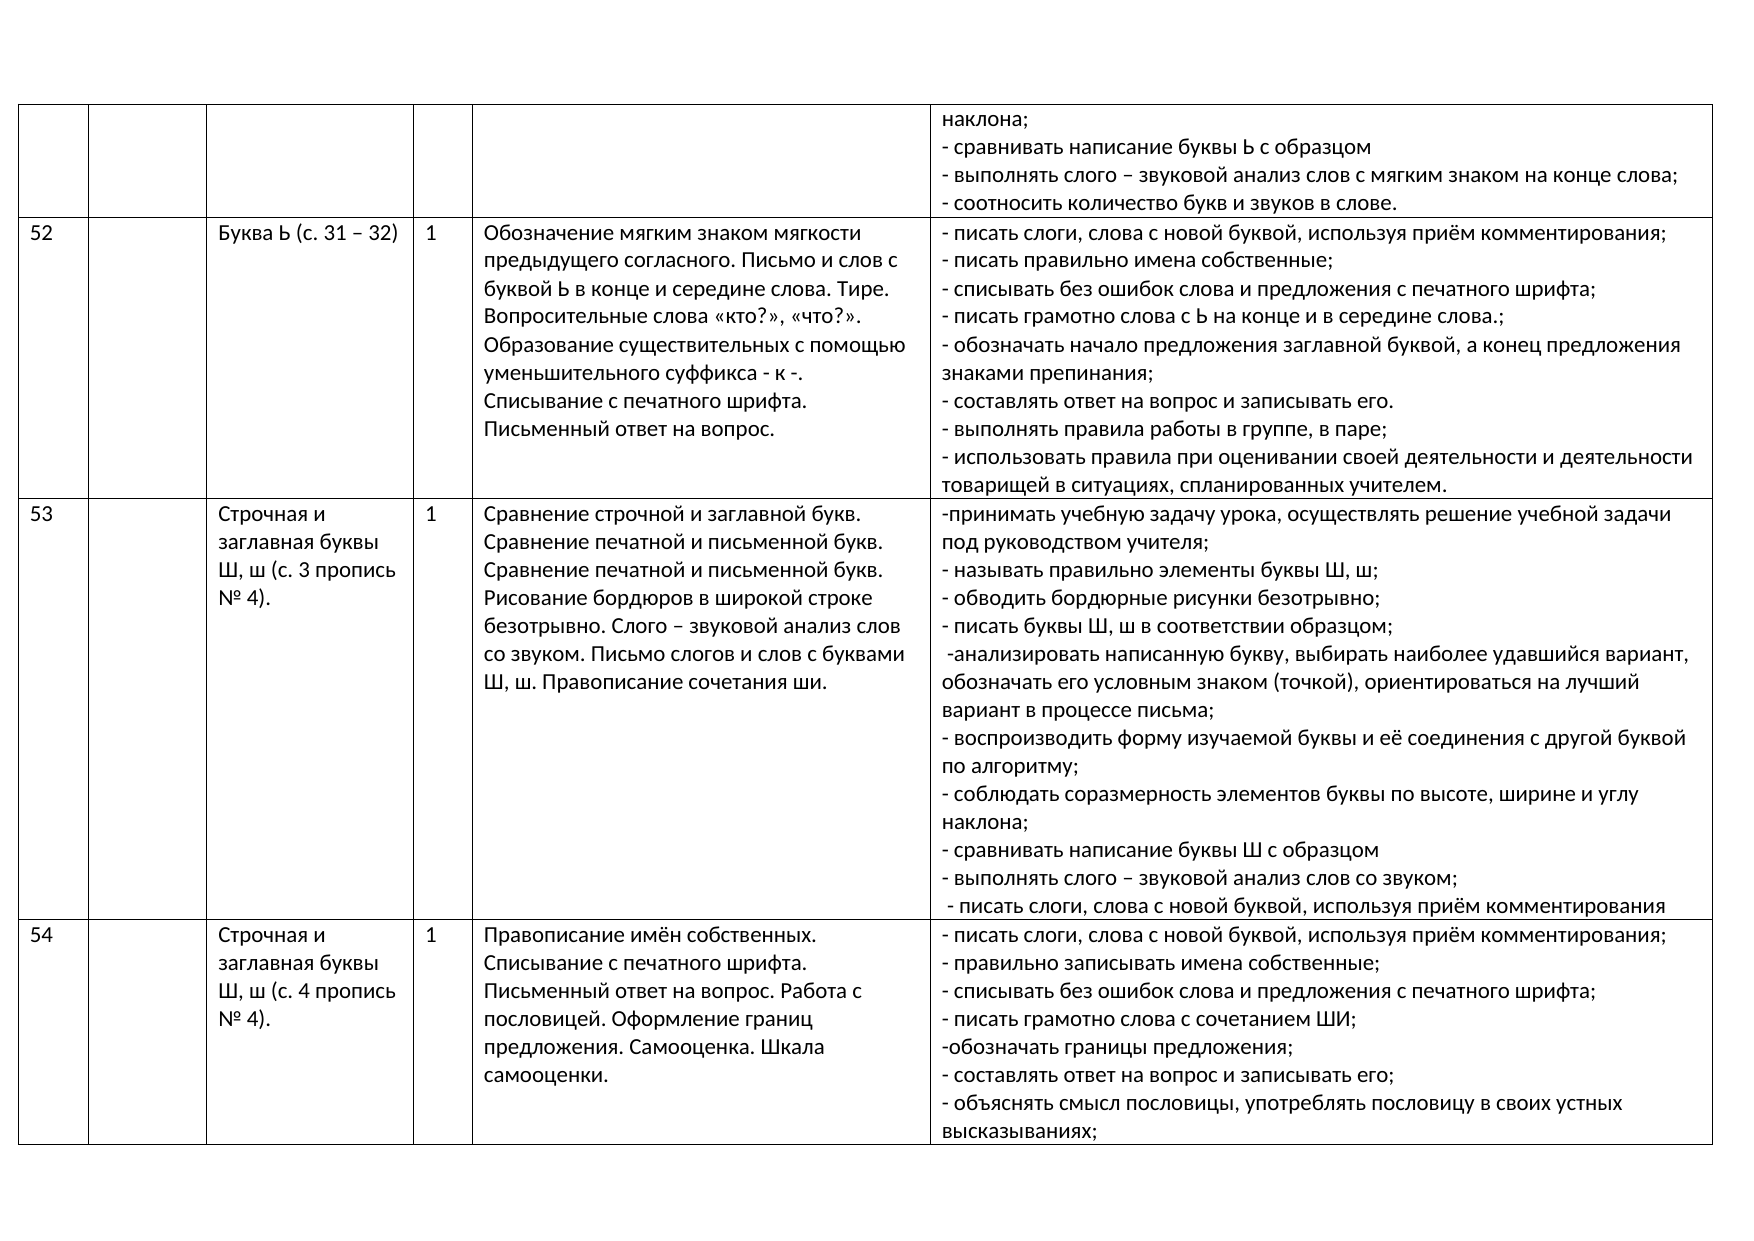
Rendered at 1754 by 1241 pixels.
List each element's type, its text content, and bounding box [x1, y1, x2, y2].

table_cell Обозначение мягким знаком мягкости предыдущего согласного. Письмо и слов с буквой Ь в конце и середине слова. Тире. Вопросительные слова «кто?», «что?». Образование существительных с помощью уменьшительного суффикса - к -. Списывание с печатного шрифта. Письменный ответ на вопрос. [473, 218, 930, 498]
table_cell 52 [19, 218, 88, 498]
table_cell 51 [19, 105, 88, 217]
table_cell 1 [414, 105, 472, 217]
table_cell - писать слоги, слова с новой буквой, используя приём комментирования; - писать правильно имена собственные; - списывать без ошибок слова и предложения с печатного шрифта; - писать грамотно слова с Ь на конце и в середине слова.; - обозначать начало предложения заглавной буквой, а конец предложения знаками препинания; - составлять ответ на вопрос и записывать его. - выполнять правила работы в группе, в паре; - использовать правила при оценивании своей деятельности и деятельности товарищей в ситуациях, спланированных учителем. [931, 218, 1712, 498]
table_cell -принимать учебную задачу урока, осуществлять решение учебной задачи под руководством учителя; - называть правильно элементы буквы Ш, ш; - обводить бордюрные рисунки безотрывно; - писать буквы Ш, ш в соответствии образцом; -анализировать написанную букву, выбирать наиболее удавшийся вариант, обозначать его условным знаком (точкой), ориентироваться на лучший вариант в процессе письма; - воспроизводить форму изучаемой буквы и её соединения с другой буквой по алгоритму; - соблюдать соразмерность элементов буквы по высоте, ширине и углу наклона; - сравнивать написание буквы Ш с образцом - выполнять слого – звуковой анализ слов со звуком; - писать слоги, слова с новой буквой, используя приём комментирования [931, 499, 1712, 919]
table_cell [931, 920, 1712, 1144]
table_cell [89, 499, 206, 919]
table_cell 54 [19, 920, 88, 1144]
table_cell Буква Ь (с. 31 – 32) [207, 218, 413, 498]
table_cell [473, 105, 930, 217]
table_cell [89, 920, 206, 1144]
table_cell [473, 920, 930, 1144]
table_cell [931, 105, 1712, 217]
table_cell Строчная и заглавная буквы Ш, ш (с. 3 пропись № 4). [207, 499, 413, 919]
table_cell 1 [414, 499, 472, 919]
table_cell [207, 105, 413, 217]
table_cell [89, 218, 206, 498]
table_cell [89, 105, 206, 217]
table_cell 1 [414, 920, 472, 1144]
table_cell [207, 920, 413, 1144]
table_cell 1 [414, 218, 472, 498]
table_cell Сравнение строчной и заглавной букв. Сравнение печатной и письменной букв. Сравнение печатной и письменной букв. Рисование бордюров в широкой строке безотрывно. Слого – звуковой анализ слов со звуком. Письмо слогов и слов с буквами Ш, ш. Правописание сочетания ши. [473, 499, 930, 919]
table_cell 53 [19, 499, 88, 919]
